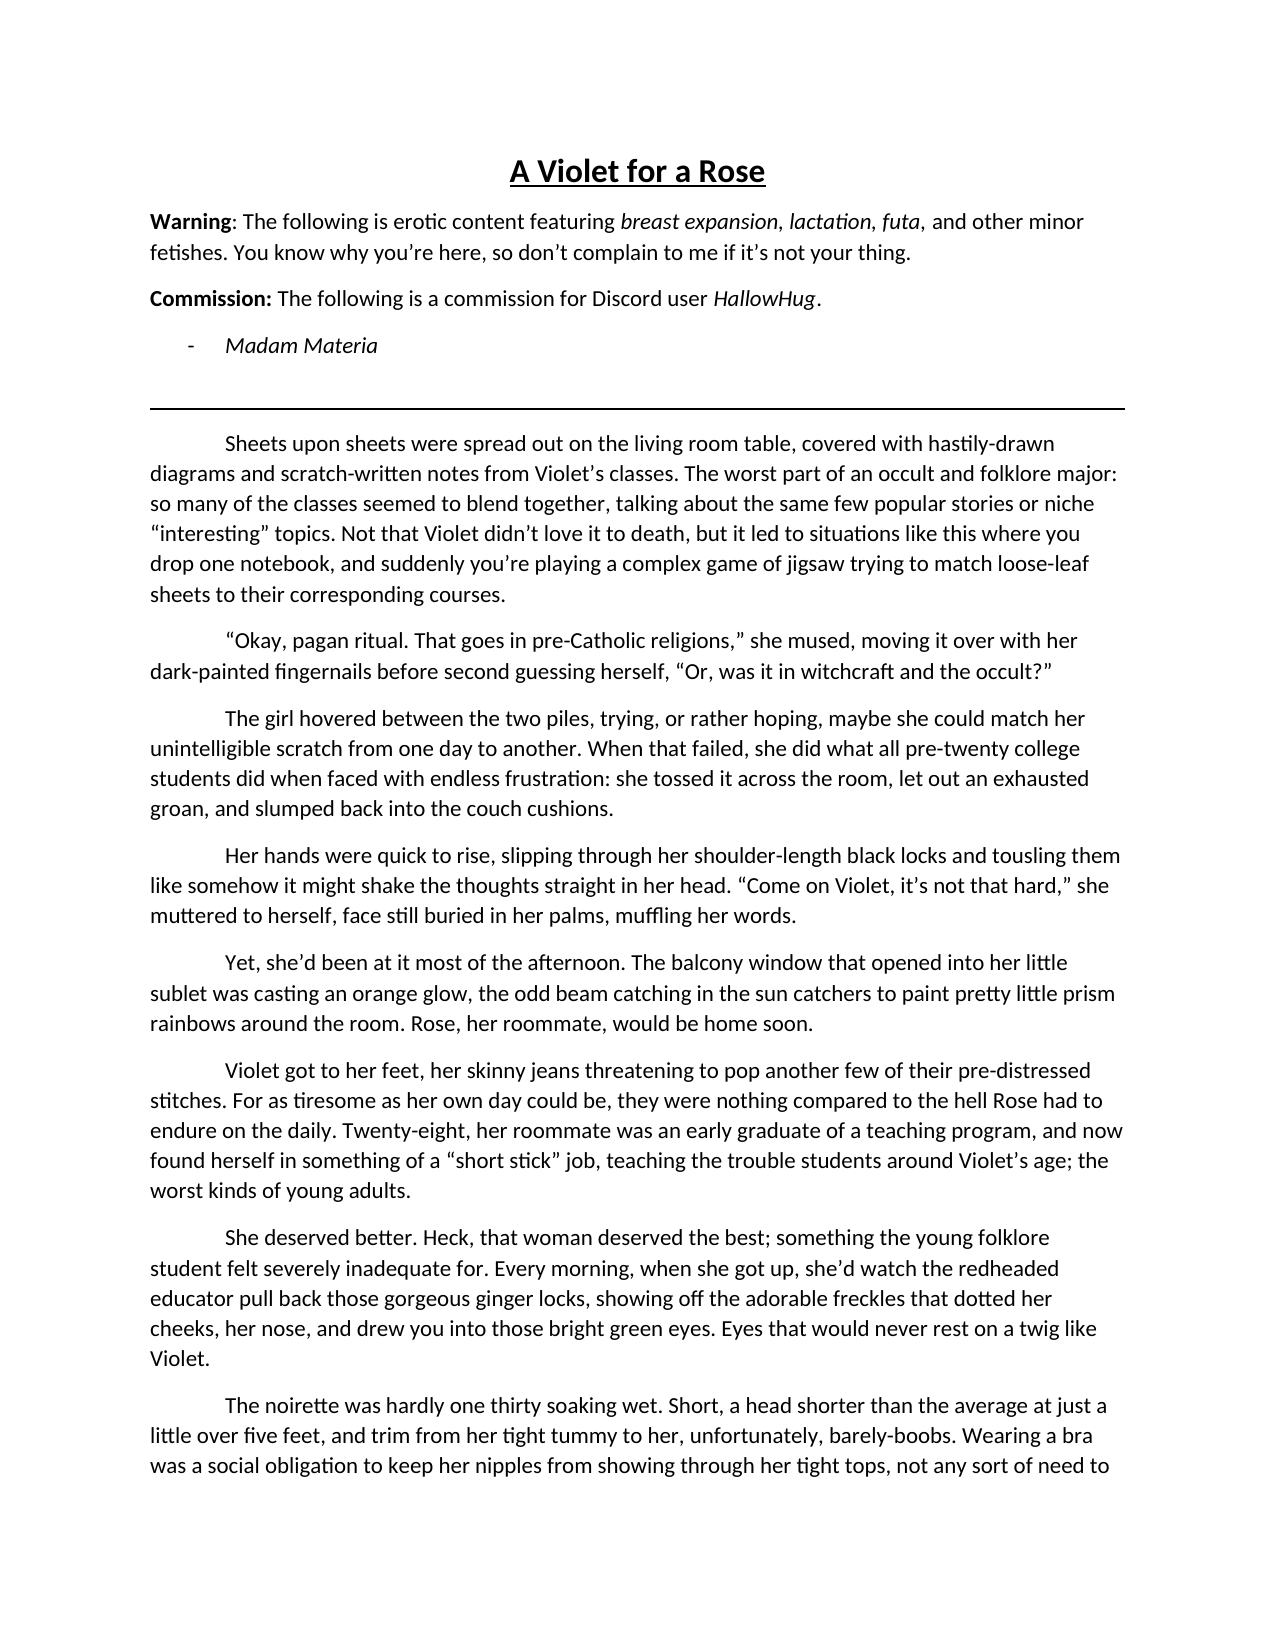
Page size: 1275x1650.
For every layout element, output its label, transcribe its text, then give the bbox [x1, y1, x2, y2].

text Violet got to her feet, her skinny jeans threatening to pop another few of their pre-distressed stitches. For as tiresome as her own day could be, they were nothing compared to the hell Rose had to endure on the daily. Twenty-eight, her roommate was an early graduate of a teaching program, and now found herself in something of a “short stick” job, teaching the trouble students around Violet’s age; the worst kinds of young adults. [150, 1056, 1125, 1205]
text “Okay, pagan ritual. That goes in pre-Catholic religions,” she mused, moving it over with her dark-painted fingernails before second guessing herself, “Or, was it in witchcraft and the occult?” [150, 627, 1125, 685]
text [150, 1391, 1125, 1480]
text The girl hovered between the two piles, trying, or rather hoping, maybe she could match her unintelligible scratch from one day to another. When that failed, she did what all pre-twenty college students did when faced with endless frustration: she tossed it across the room, let out an exhausted groan, and slumped back into the couch cushions. [150, 704, 1125, 822]
text Warning: The following is erotic content featuring breast expansion, lactation, futa, and other minor fetishes. You know why you’re here, so don’t complain to me if it’s not your thing. [150, 207, 1125, 266]
list Madam Materia [187, 331, 1125, 359]
text Her hands were quick to rise, slipping through her shoulder-length black locks and tousling them like somehow it might shake the thoughts straight in her head. “Come on Violet, it’s not that hard,” she muttered to herself, face still buried in her palms, muffling her words. [150, 841, 1125, 930]
text A Violet for a Rose [150, 150, 1125, 191]
text Commission: The following is a commission for Discord user HallowHug. [150, 284, 1125, 312]
text Sheets upon sheets were spread out on the living room table, covered with hastily-drawn diagrams and scratch-written notes from Violet’s classes. The worst part of an occult and folklore major: so many of the classes seemed to blend together, talking about the same few popular stories or niche “interesting” topics. Not that Violet didn’t love it to death, but it led to situations like this where you drop one notebook, and suddenly you’re playing a complex game of jigsaw trying to match loose-leaf sheets to their corresponding courses. [150, 429, 1125, 608]
text Yet, she’d been at it most of the afternoon. The balcony window that opened into her little sublet was casting an orange glow, the odd beam catching in the sun catchers to paint pretty little prism rainbows around the room. Rose, her roommate, would be home soon. [150, 948, 1125, 1037]
text She deserved better. Heck, that woman deserved the best; something the young folklore student felt severely inadequate for. Every morning, when she got up, she’d watch the redheaded educator pull back those gorgeous ginger locks, showing off the adorable freckles that dotted her cheeks, her nose, and drew you into those bright green eyes. Eyes that would never rest on a twig like Violet. [150, 1223, 1125, 1372]
